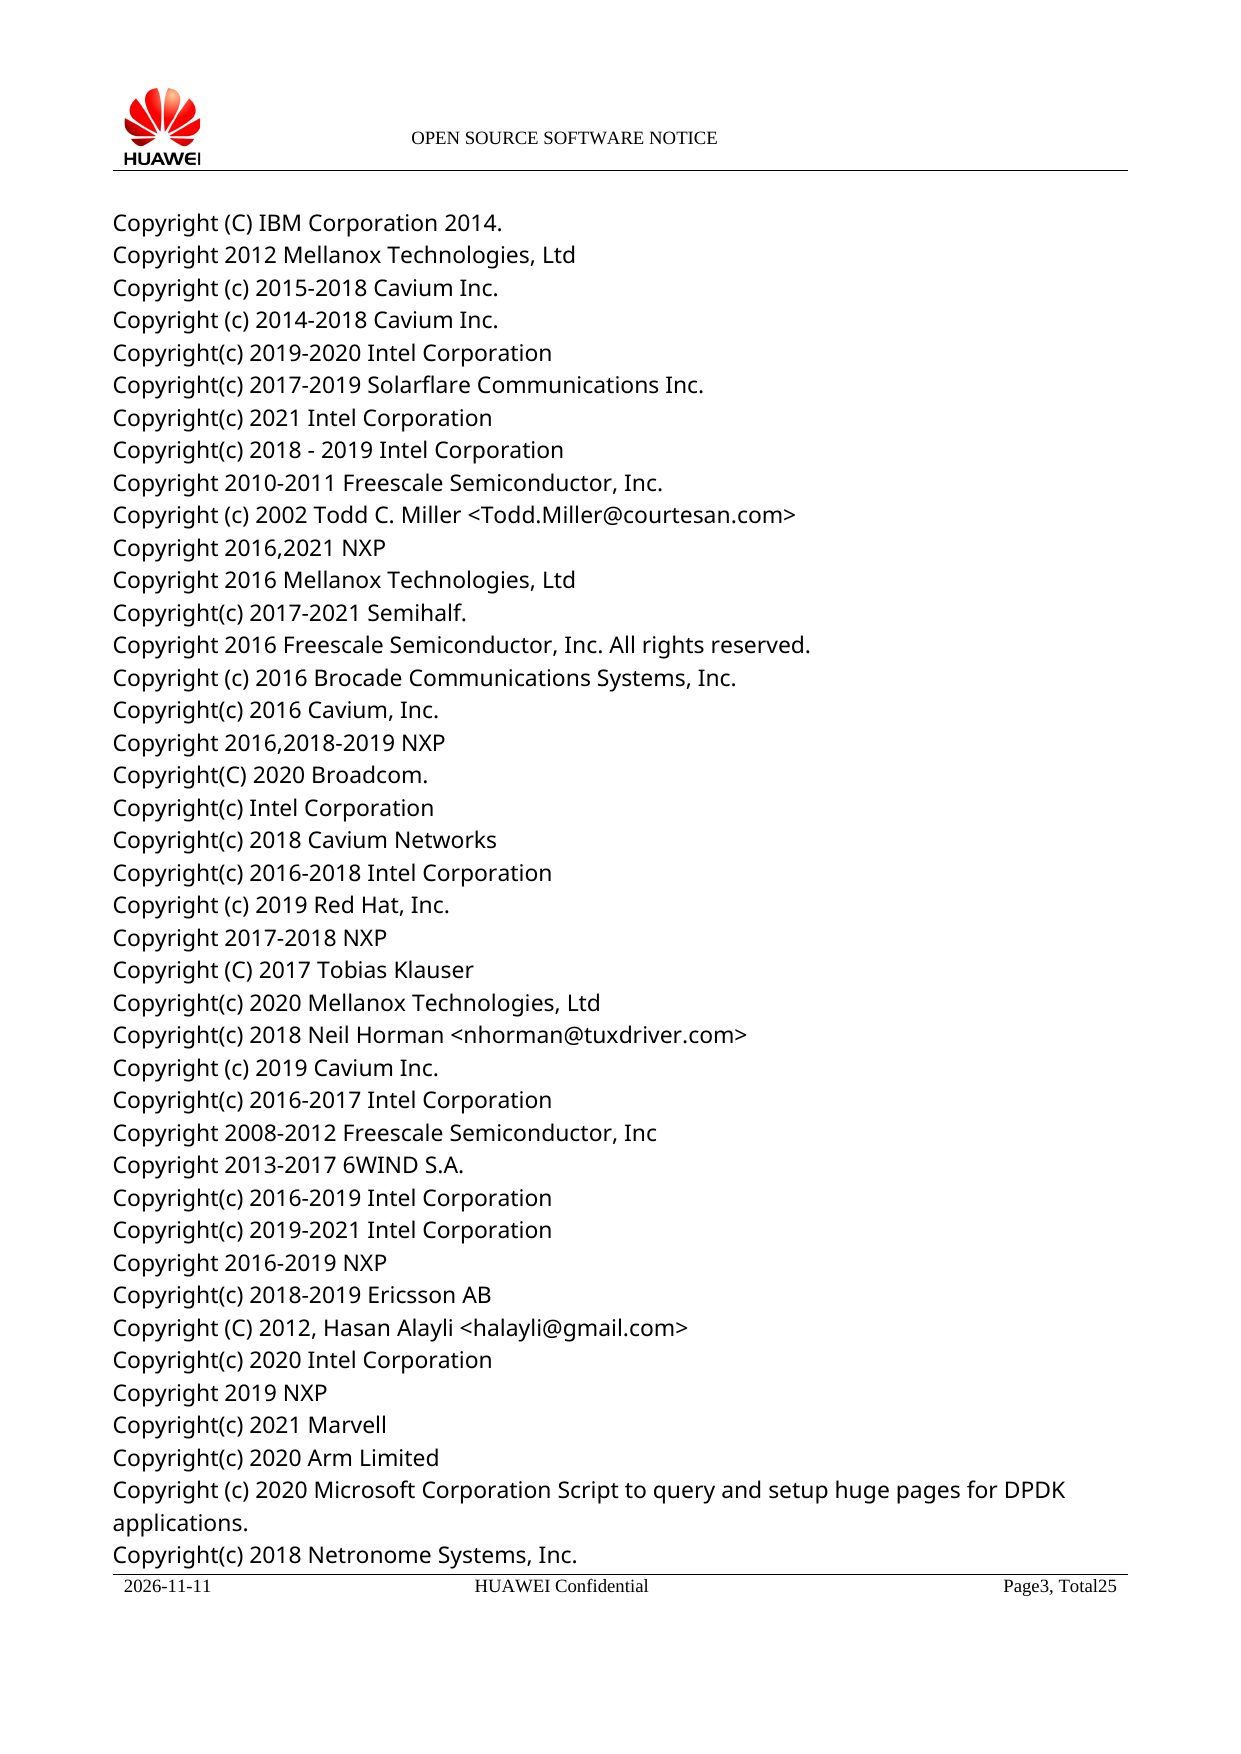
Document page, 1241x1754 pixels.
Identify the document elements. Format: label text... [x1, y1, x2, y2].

picture [124, 88, 201, 165]
